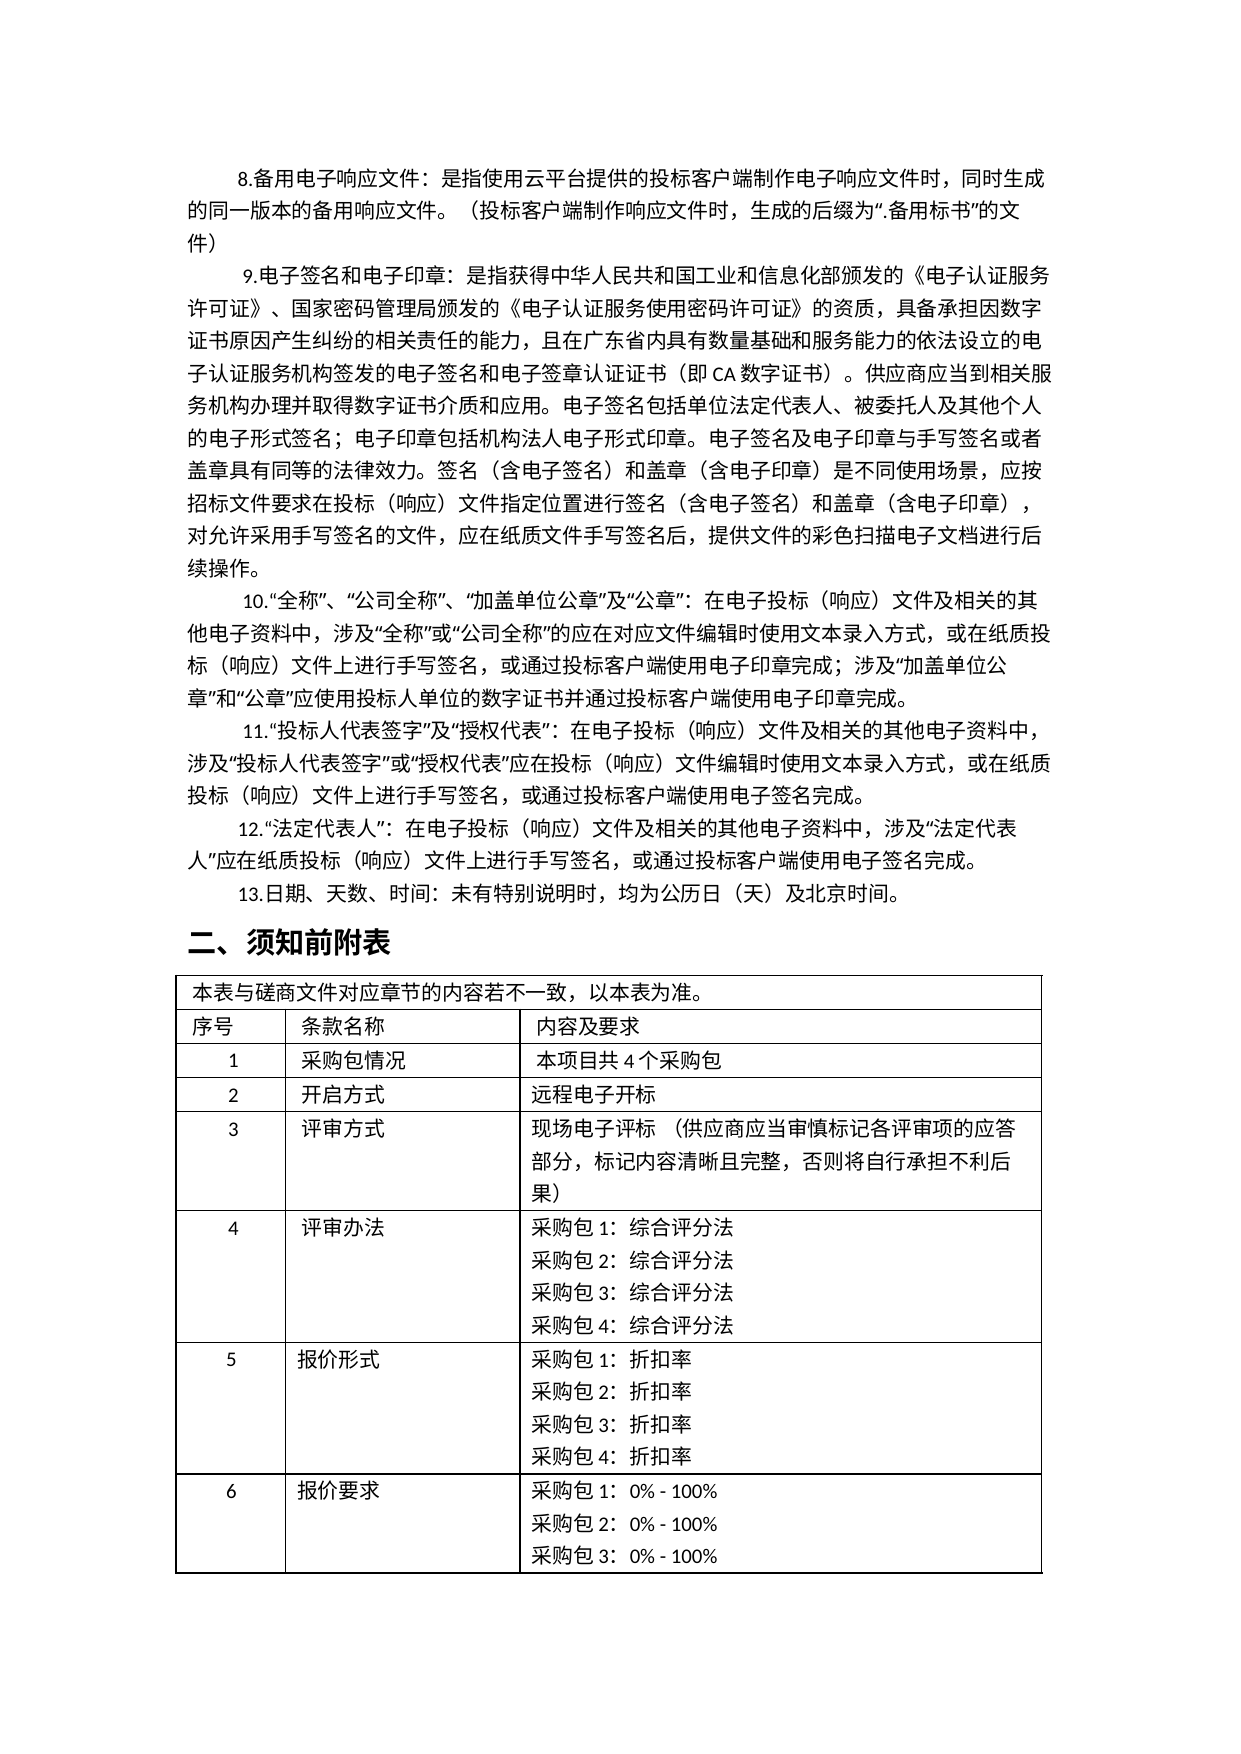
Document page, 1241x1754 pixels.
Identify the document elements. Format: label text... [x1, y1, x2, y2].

table_cell 采购包1：折扣率 采购包2：折扣率 采购包3：折扣率 采购包4：折扣率 [521, 1343, 1041, 1473]
table_cell 2 [177, 1078, 285, 1111]
table_cell 6 [177, 1475, 285, 1572]
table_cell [521, 1475, 1041, 1572]
table_cell 序号 [177, 1010, 285, 1043]
table_cell 5 [177, 1343, 285, 1473]
text 9.电子签名和电子印章：是指获得中华人民共和国工业和信息化部颁发的《电子认证服务许可证》、国家密码管理局颁发的《电子认证服务使用密码许可证》的资质，具备承担因数字证书原因产生纠纷的相关责任的能力，且在广东省内具有数量基础和服务能力的依法设立的电子认证服务机构签发的电子签名和电子签章认证证书（即CA数字证书）。供应商应当到相关服务机构办理并取得数字证书介质和应用。电子签名包括单位法定代表人、被委托人及其他个人的电子形式签名；电子印章包括机构法人电子形式印章。电子签名及电子印章与手写签名或者盖章具有同等的法律效力。签名（含电子签名）和盖章（含电子印章）是不同使用场景，应按招标文件要求在投标（响应）文件指定位置进行签名（含电子签名）和盖章（含电子印章），对允许采用手写签名的文件，应在纸质文件手写签名后，提供文件的彩色扫描电子文档进行后续操作。 [187, 259, 1053, 584]
table_cell 报价形式 [286, 1343, 519, 1473]
table_cell 1 [177, 1044, 285, 1077]
table_cell 4 [177, 1211, 285, 1341]
text 二、须知前附表 [187, 909, 1053, 974]
table_cell 开启方式 [286, 1078, 519, 1111]
table_cell 报价要求 [286, 1475, 519, 1572]
text 12.“法定代表人”：在电子投标（响应）文件及相关的其他电子资料中，涉及“法定代表人”应在纸质投标（响应）文件上进行手写签名，或通过投标客户端使用电子签名完成。 [187, 812, 1053, 877]
table_cell 现场电子评标 （供应商应当审慎标记各评审项的应答部分，标记内容清晰且完整，否则将自行承担不利后果） [521, 1112, 1041, 1210]
table_cell 采购包1：综合评分法 采购包2：综合评分法 采购包3：综合评分法 采购包4：综合评分法 [521, 1211, 1041, 1341]
table_header 本表与磋商文件对应章节的内容若不一致，以本表为准。 [177, 976, 1041, 1008]
text 13.日期、天数、时间：未有特别说明时，均为公历日（天）及北京时间。 [187, 877, 1053, 909]
text 11.“投标人代表签字”及“授权代表”：在电子投标（响应）文件及相关的其他电子资料中，涉及“投标人代表签字”或“授权代表”应在投标（响应）文件编辑时使用文本录入方式，或在纸质投标（响应）文件上进行手写签名，或通过投标客户端使用电子签名完成。 [187, 714, 1053, 812]
text 8.备用电子响应文件：是指使用云平台提供的投标客户端制作电子响应文件时，同时生成的同一版本的备用响应文件。（投标客户端制作响应文件时，生成的后缀为“.备用标书”的文件） [187, 162, 1053, 259]
text 10.“全称”、“公司全称”、“加盖单位公章”及“公章”：在电子投标（响应）文件及相关的其他电子资料中，涉及“全称”或“公司全称”的应在对应文件编辑时使用文本录入方式，或在纸质投标（响应）文件上进行手写签名，或通过投标客户端使用电子印章完成；涉及“加盖单位公章”和“公章”应使用投标人单位的数字证书并通过投标客户端使用电子印章完成。 [187, 584, 1053, 714]
table_cell 本项目共4个采购包 [521, 1044, 1041, 1077]
table_cell 采购包情况 [286, 1044, 519, 1077]
table_cell 评审办法 [286, 1211, 519, 1341]
table_cell 远程电子开标 [521, 1078, 1041, 1111]
table_cell 评审方式 [286, 1112, 519, 1210]
table_cell 3 [177, 1112, 285, 1210]
table_cell 内容及要求 [521, 1010, 1041, 1043]
table_cell 条款名称 [286, 1010, 519, 1043]
